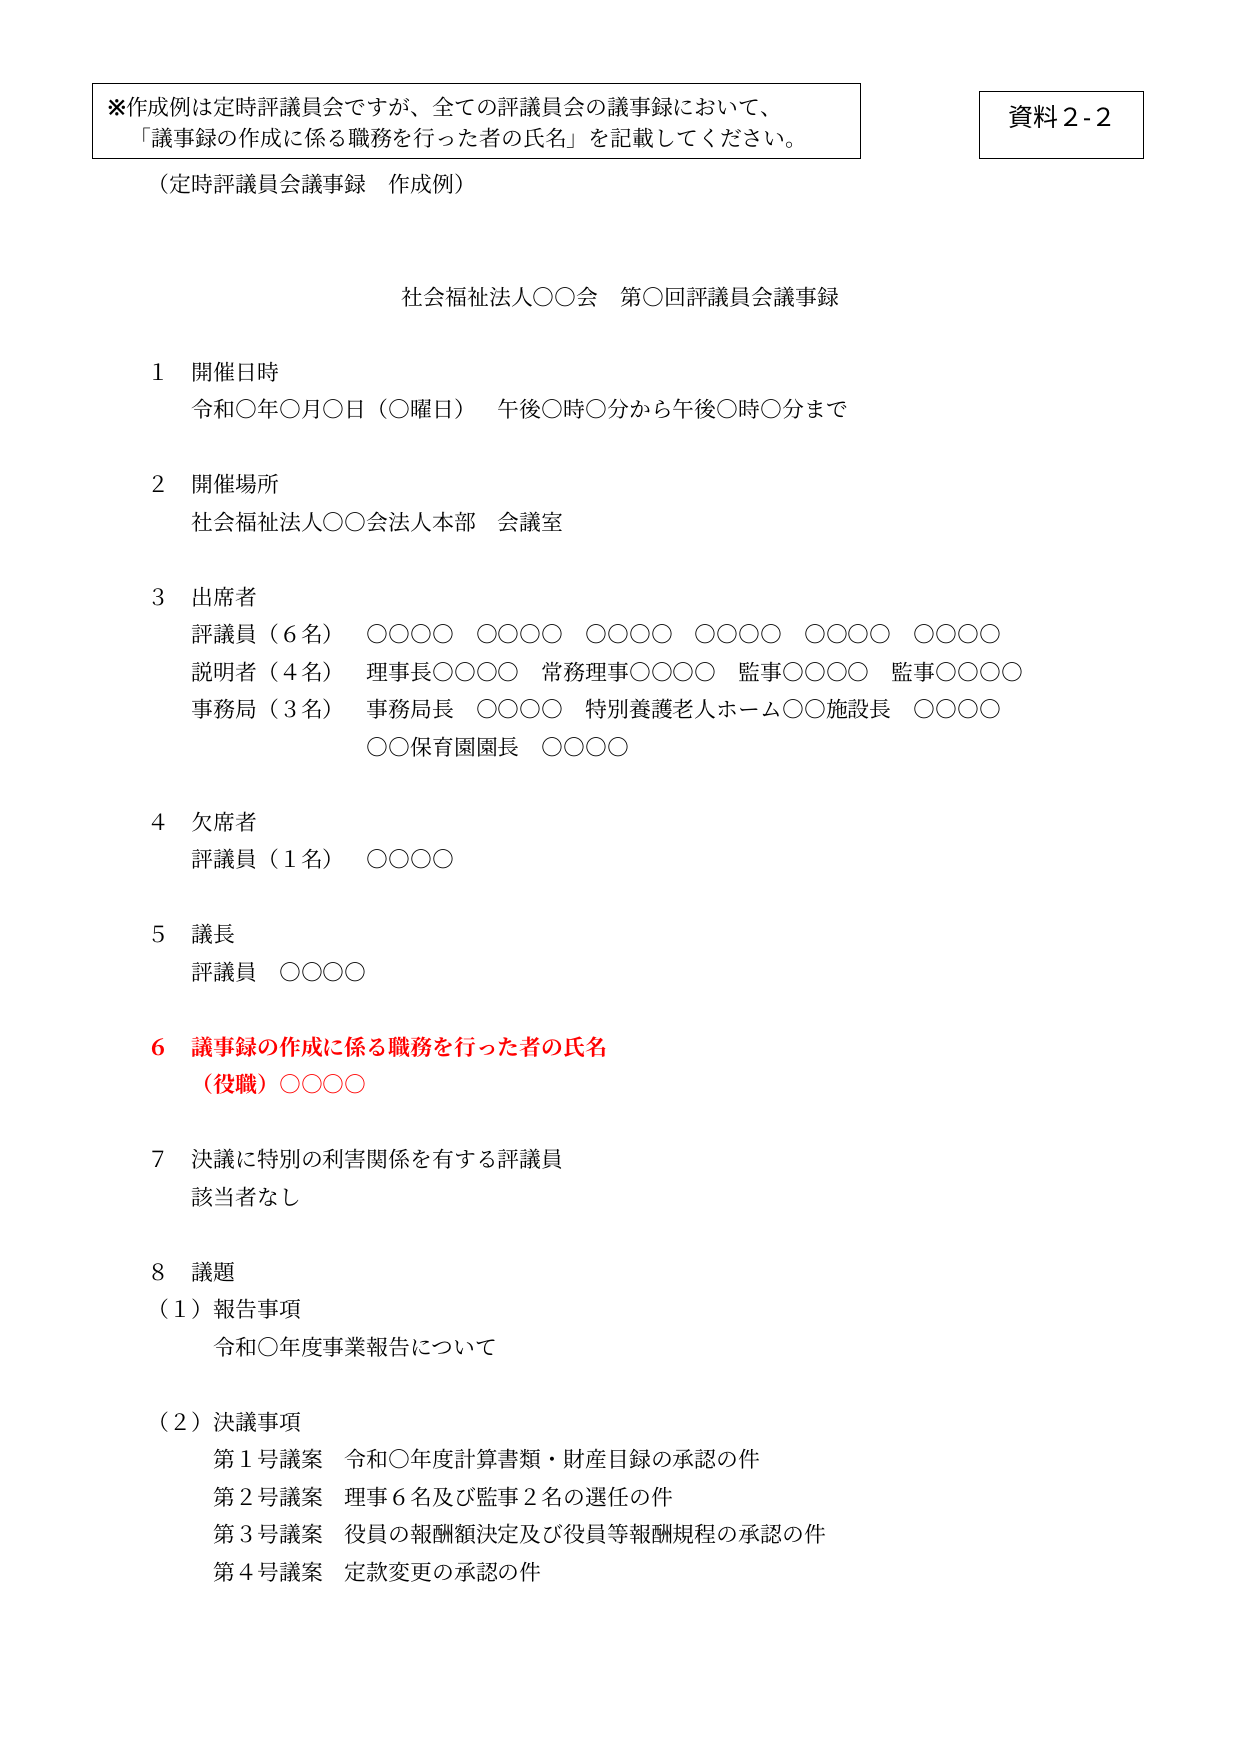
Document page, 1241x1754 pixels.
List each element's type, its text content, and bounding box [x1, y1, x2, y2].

text ３ 出席者 [148, 577, 1092, 614]
text 評議員 ○○○○ [148, 952, 1092, 989]
text ５ 議長 [148, 914, 1092, 952]
text 令和○年○月○日（○曜日） 午後○時○分から午後○時○分まで [148, 389, 1092, 427]
text ２ 開催場所 [148, 464, 1092, 502]
text 該当者なし [148, 1177, 1092, 1214]
text 説明者（４名） 理事長○○○○ 常務理事○○○○ 監事○○○○ 監事○○○○ [148, 652, 1092, 689]
text ○○保育園園長 ○○○○ [148, 727, 1092, 764]
text １ 開催日時 [148, 352, 1092, 389]
text 第３号議案 役員の報酬額決定及び役員等報酬規程の承認の件 [148, 1514, 1092, 1552]
text 事務局（３名） 事務局長 ○○○○ 特別養護老人ホーム○○施設長 ○○○○ [148, 689, 1092, 727]
text 社会福祉法人○○会法人本部 会議室 [148, 502, 1092, 539]
text 社会福祉法人○○会 第○回評議員会議事録 [148, 277, 1092, 314]
text ８ 議題 [148, 1252, 1092, 1289]
text （２）決議事項 [148, 1402, 1092, 1439]
text 第２号議案 理事６名及び監事２名の選任の件 [148, 1477, 1092, 1514]
text （役職）○○○○ [148, 1064, 1092, 1102]
text 第１号議案 令和○年度計算書類・財産目録の承認の件 [148, 1439, 1092, 1477]
text 第４号議案 定款変更の承認の件 [148, 1552, 1092, 1589]
text ７ 決議に特別の利害関係を有する評議員 [148, 1139, 1092, 1177]
text 評議員（１名） ○○○○ [148, 839, 1092, 877]
text （定時評議員会議事録 作成例） [148, 164, 1092, 202]
text （１）報告事項 [148, 1289, 1092, 1327]
text ４ 欠席者 [148, 802, 1092, 839]
text 令和○年度事業報告について [148, 1327, 1092, 1364]
text 評議員（６名） ○○○○ ○○○○ ○○○○ ○○○○ ○○○○ ○○○○ [148, 614, 1092, 652]
text ６ 議事録の作成に係る職務を行った者の氏名 [148, 1027, 1092, 1064]
